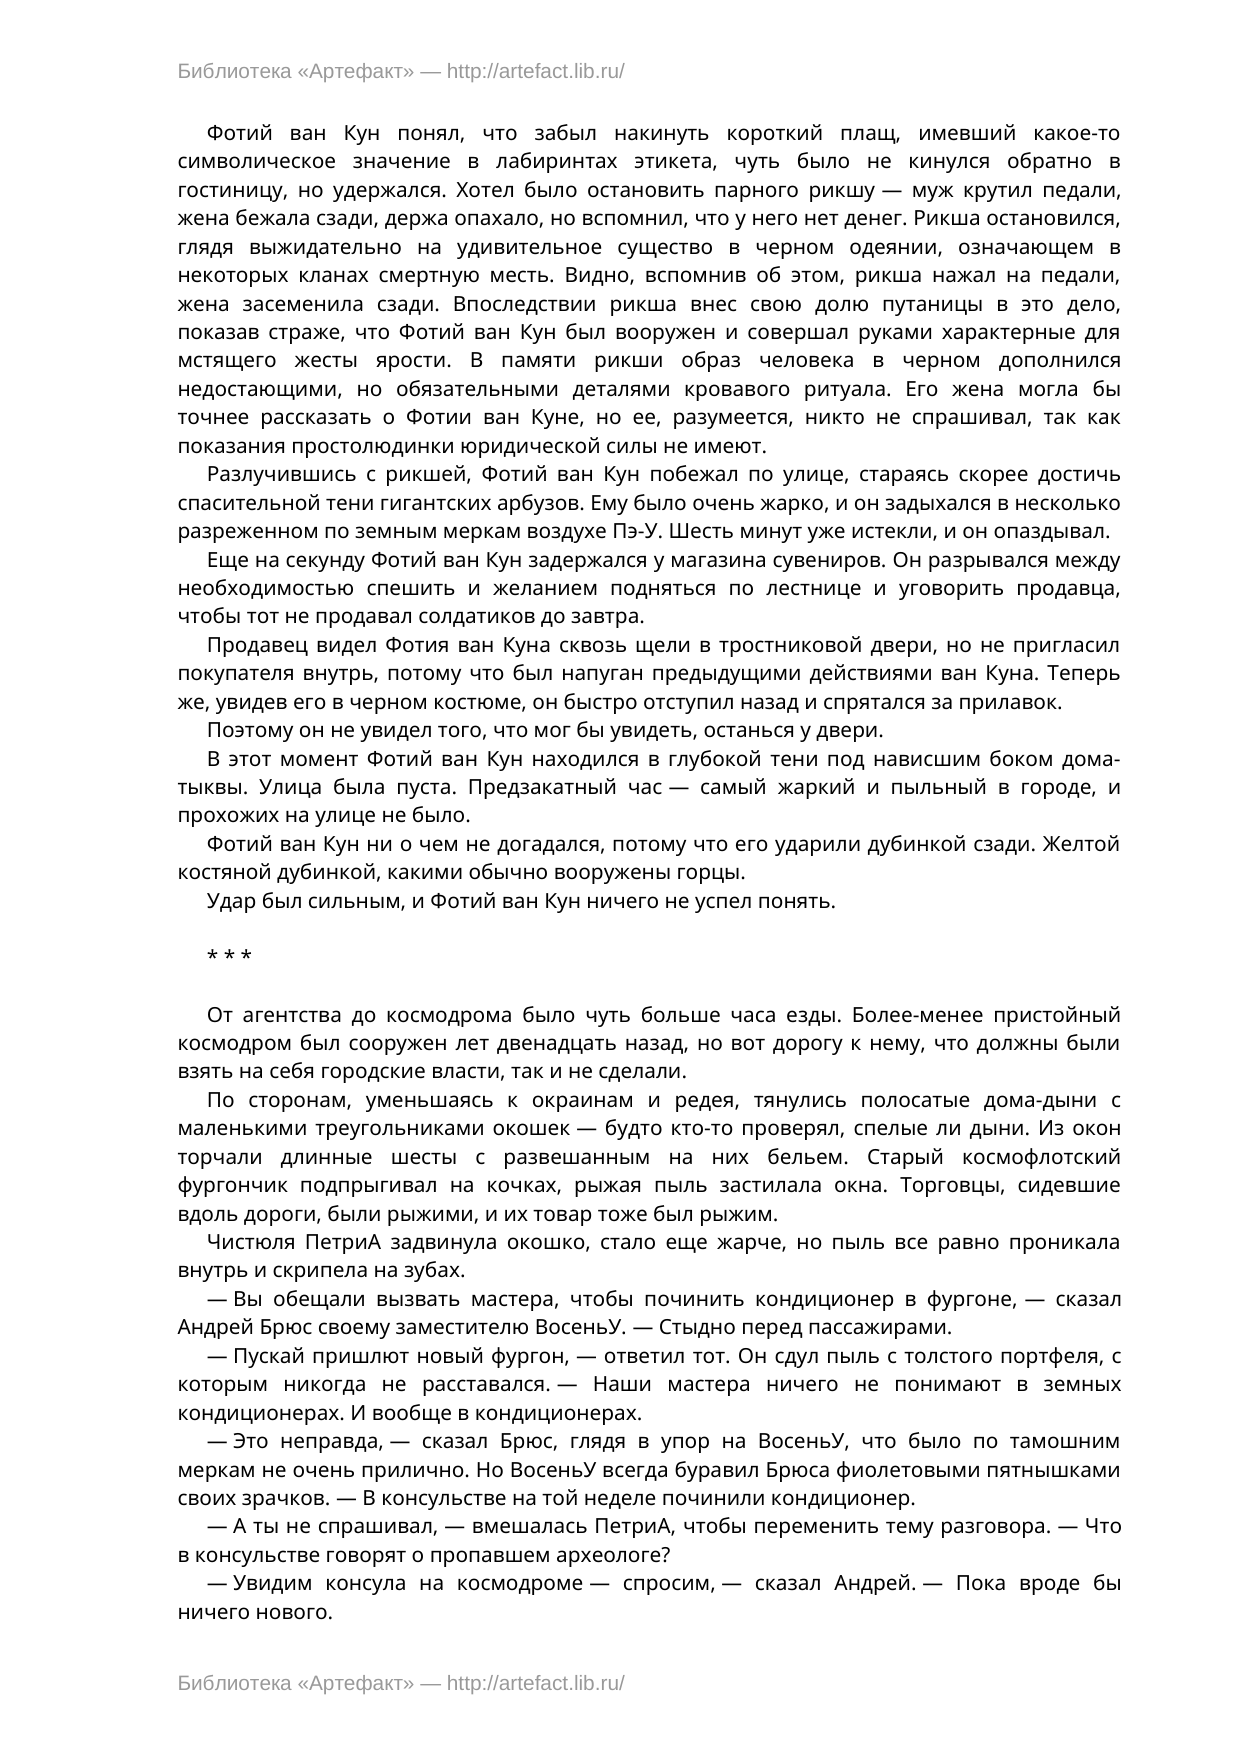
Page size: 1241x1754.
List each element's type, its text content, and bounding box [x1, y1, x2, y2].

text — Вы обещали вызвать мастера, чтобы починить кондиционер в фургоне, — сказал Андрей Брюс своему заместителю ВосеньУ. — Стыдно перед пассажирами. [177, 1284, 1122, 1341]
text По сторонам, уменьшаясь к окраинам и редея, тянулись полосатые дома-дыни с маленькими треугольниками окошек — будто кто-то проверял, спелые ли дыни. Из окон торчали длинные шесты с развешанным на них бельем. Старый космофлотский фургончик подпрыгивал на кочках, рыжая пыль застилала окна. Торговцы, сидевшие вдоль дороги, были рыжими, и их товар тоже был рыжим. [177, 1085, 1122, 1227]
text — Это неправда, — сказал Брюс, глядя в упор на ВосеньУ, что было по тамошним меркам не очень прилично. Но ВосеньУ всегда буравил Брюса фиолетовыми пятнышками своих зрачков. — В консульстве на той неделе починили кондиционер. [177, 1426, 1122, 1512]
text Еще на секунду Фотий ван Кун задержался у магазина сувениров. Он разрывался между необходимостью спешить и желанием подняться по лестнице и уговорить продавца, чтобы тот не продавал солдатиков до завтра. [177, 545, 1122, 630]
text Фотий ван Кун ни о чем не догадался, потому что его ударили дубинкой сзади. Желтой костяной дубинкой, какими обычно вооружены горцы. [177, 829, 1122, 886]
text Разлучившись с рикшей, Фотий ван Кун побежал по улице, стараясь скорее достичь спасительной тени гигантских арбузов. Ему было очень жарко, и он задыхался в несколько разреженном по земным меркам воздухе Пэ-У. Шесть минут уже истекли, и он опаздывал. [177, 459, 1122, 545]
text — Пускай пришлют новый фургон, — ответил тот. Он сдул пыль с толстого портфеля, с которым никогда не расставался. — Наши мастера ничего не понимают в земных кондиционерах. И вообще в кондиционерах. [177, 1341, 1122, 1426]
text Поэтому он не увидел того, что мог бы увидеть, останься у двери. [177, 715, 1122, 744]
text — А ты не спрашивал, — вмешалась ПетриА, чтобы переменить тему разговора. — Что в консульстве говорят о пропавшем археологе? [177, 1512, 1122, 1568]
text Чистюля ПетриА задвинула окошко, стало еще жарче, но пыль все равно проникала внутрь и скрипела на зубах. [177, 1227, 1122, 1284]
text Удар был сильным, и Фотий ван Кун ничего не успел понять. [177, 886, 1122, 914]
text — Увидим консула на космодроме — спросим, — сказал Андрей. — Пока вроде бы ничего нового. [177, 1568, 1122, 1625]
text От агентства до космодрома было чуть больше часа езды. Более-менее пристойный космодром был сооружен лет двенадцать назад, но вот дорогу к нему, что должны были взять на себя городские власти, так и не сделали. [177, 1000, 1122, 1085]
text Фотий ван Кун понял, что забыл накинуть короткий плащ, имевший какое-то символическое значение в лабиринтах этикета, чуть было не кинулся обратно в гостиницу, но удержался. Хотел было остановить парного рикшу — муж крутил педали, жена бежала сзади, держа опахало, но вспомнил, что у него нет денег. Рикша остановился, глядя выжидательно на удивительное существо в черном одеянии, означающем в некоторых кланах смертную месть. Видно, вспомнив об этом, рикша нажал на педали, жена засеменила сзади. Впоследствии рикша внес свою долю путаницы в это дело, показав страже, что Фотий ван Кун был вооружен и совершал руками характерные для мстящего жесты ярости. В памяти рикши образ человека в черном дополнился недостающими, но обязательными деталями кровавого ритуала. Его жена могла бы точнее рассказать о Фотии ван Куне, но ее, разумеется, никто не спрашивал, так как показания простолюдинки юридической силы не имеют. [177, 118, 1122, 459]
text Продавец видел Фотия ван Куна сквозь щели в тростниковой двери, но не пригласил покупателя внутрь, потому что был напуган предыдущими действиями ван Куна. Теперь же, увидев его в черном костюме, он быстро отступил назад и спрятался за прилавок. [177, 630, 1122, 715]
subtitle * * * [177, 943, 1122, 971]
text В этот момент Фотий ван Кун находился в глубокой тени под нависшим боком дома-тыквы. Улица была пуста. Предзакатный час — самый жаркий и пыльный в городе, и прохожих на улице не было. [177, 744, 1122, 829]
